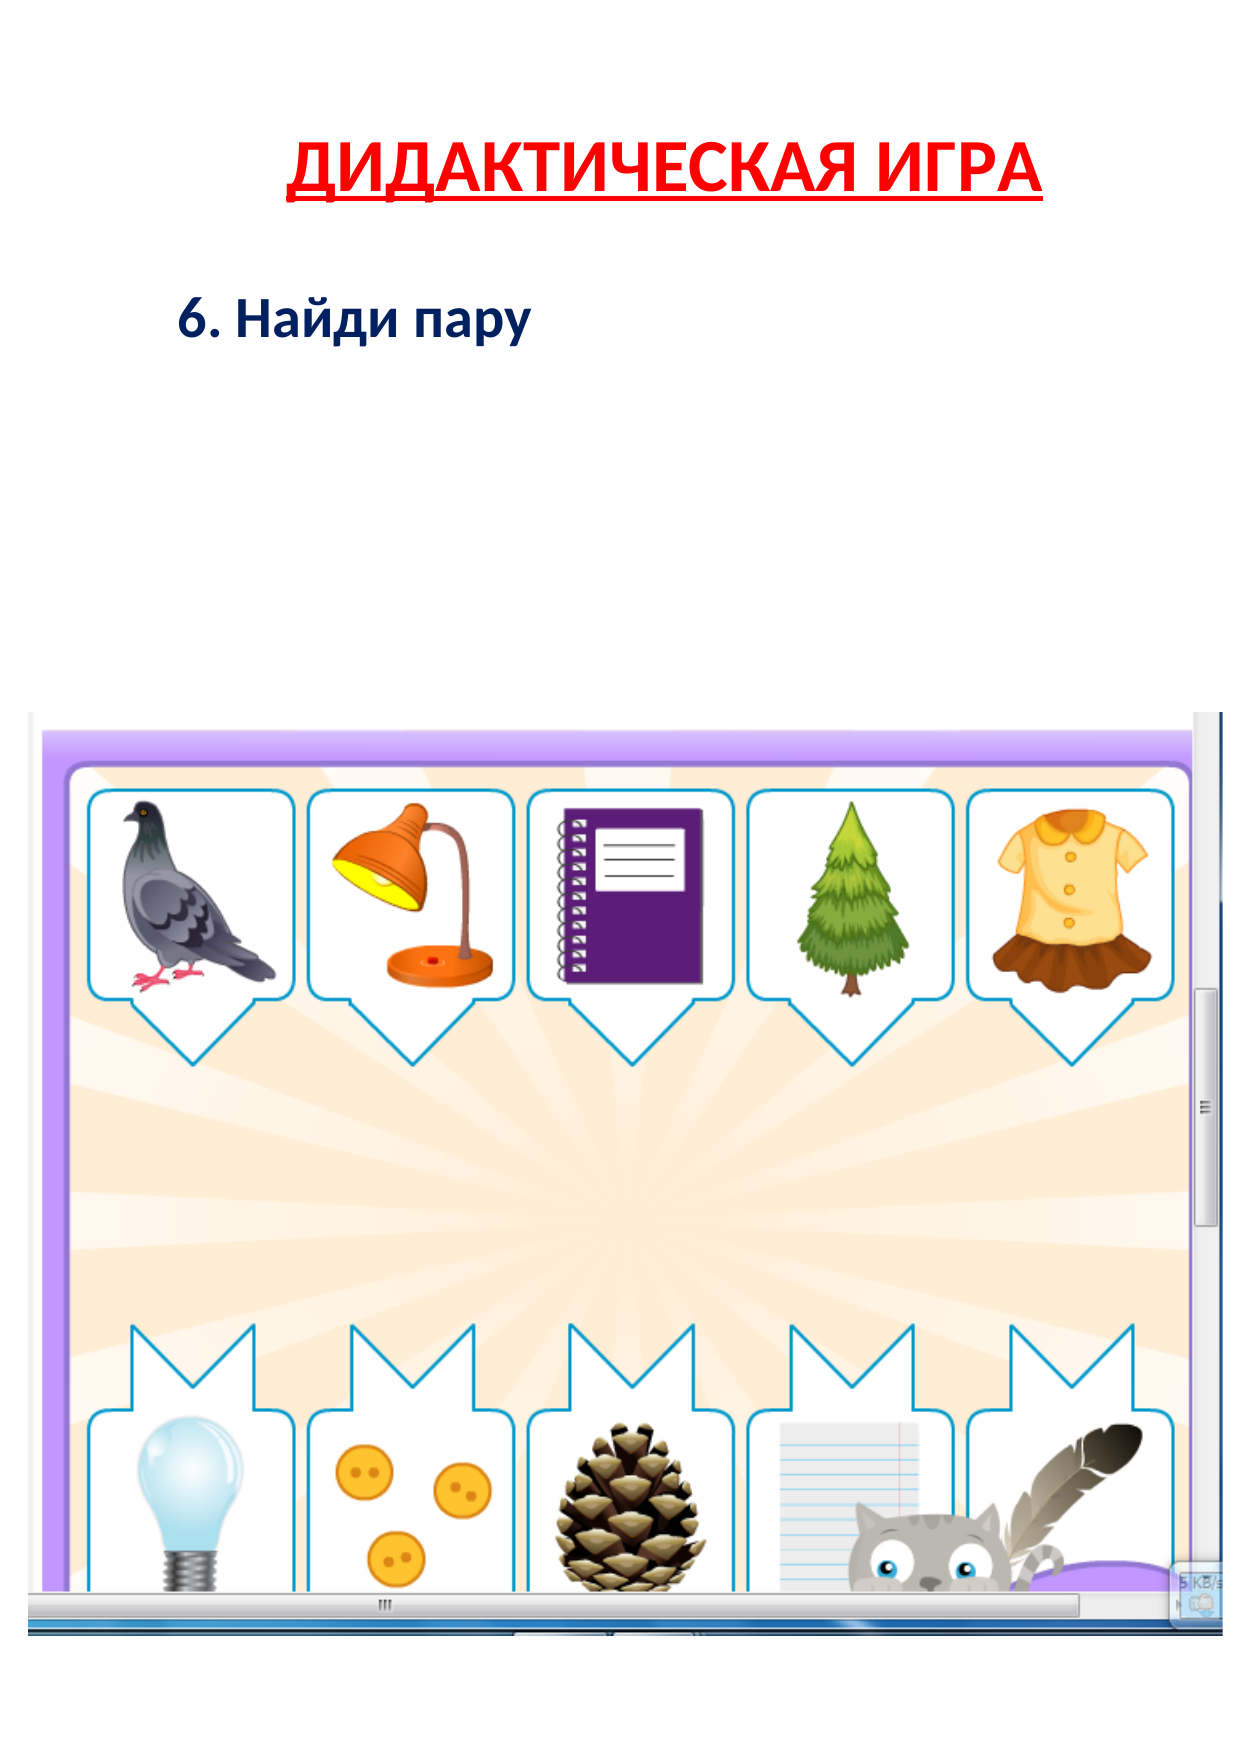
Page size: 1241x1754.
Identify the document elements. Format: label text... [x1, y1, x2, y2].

picture [28, 712, 1223, 1636]
text 6. Найди пару [177, 281, 1152, 352]
text ДИДАКТИЧЕСКАЯ ИГРА [177, 118, 1152, 210]
